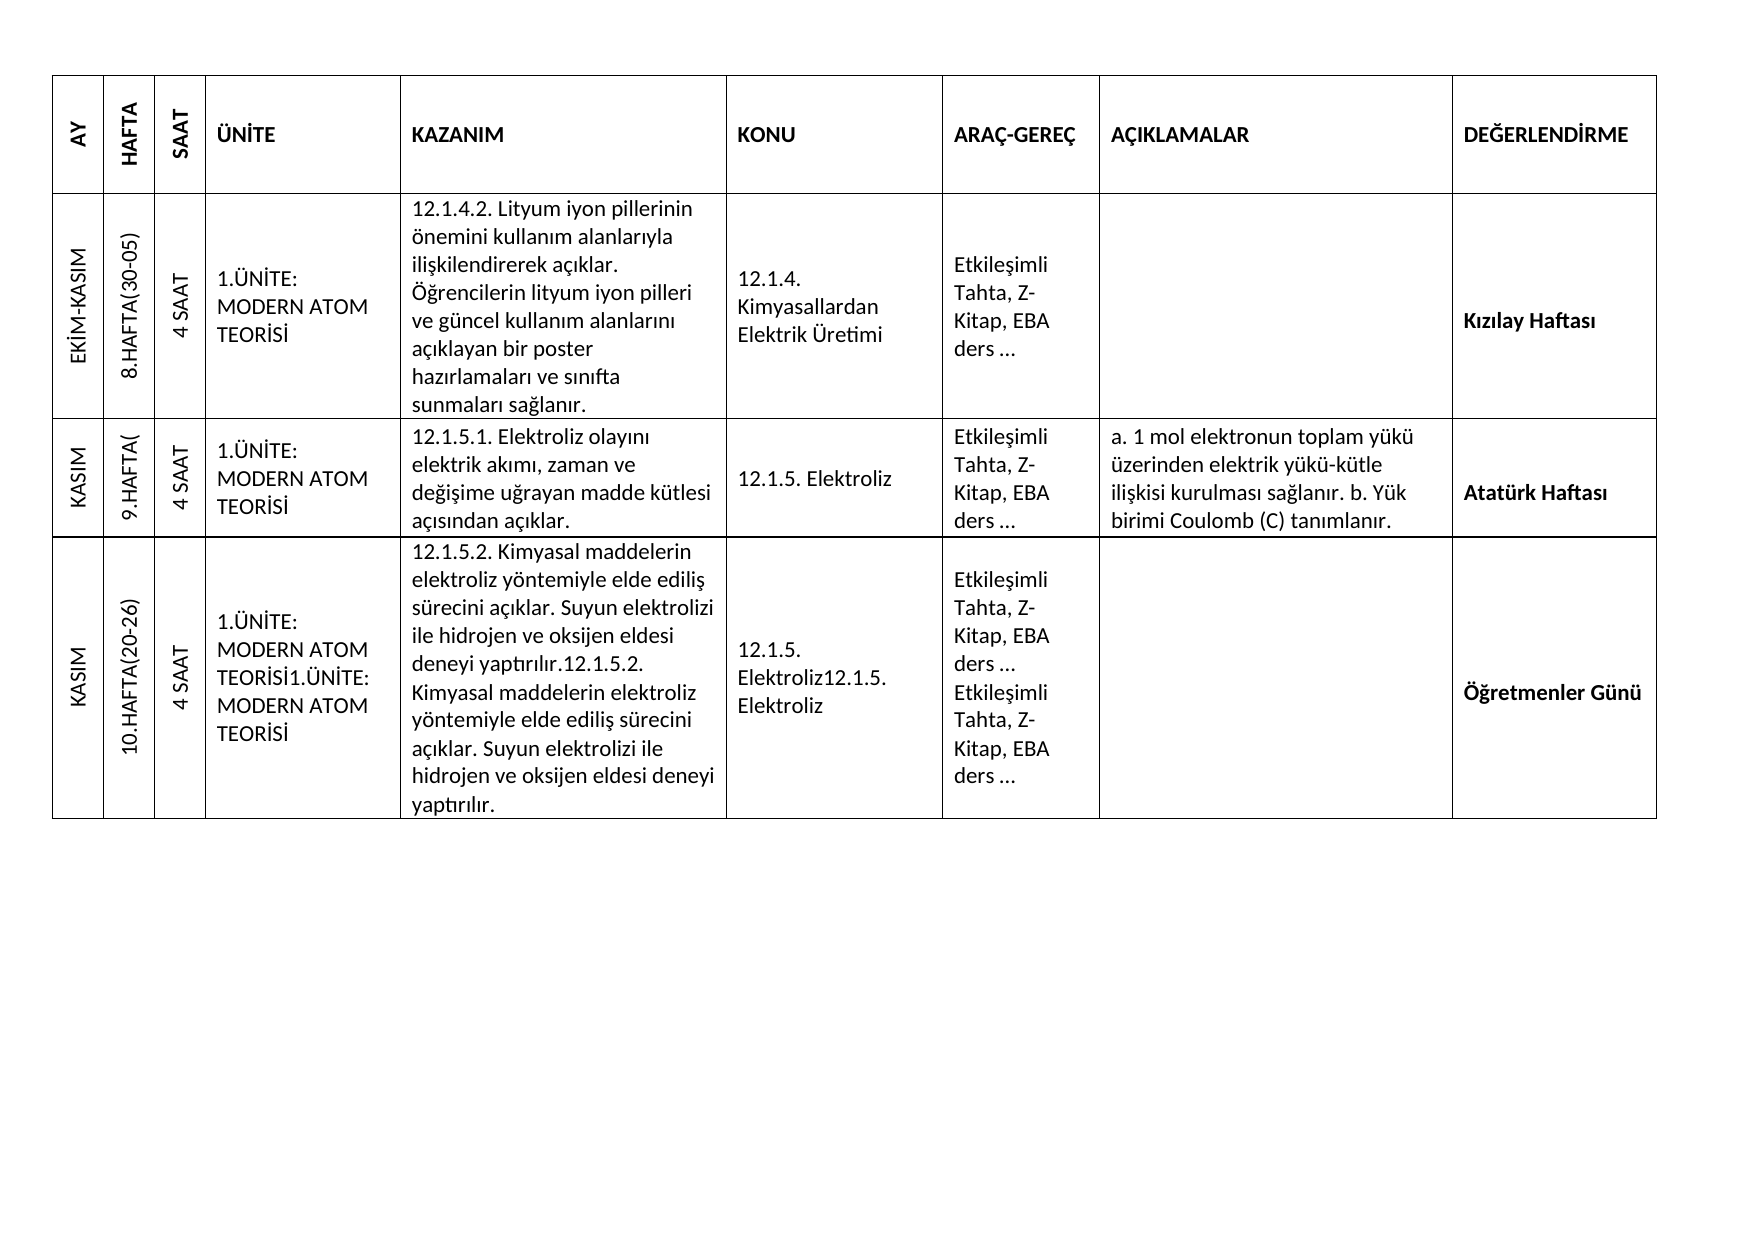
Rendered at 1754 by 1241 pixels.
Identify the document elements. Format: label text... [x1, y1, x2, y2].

table_cell EKİM-KASIM [53, 194, 103, 418]
table_header HAFTA [104, 76, 154, 193]
table_header ÜNİTE [206, 76, 400, 193]
table_cell KASIM [53, 419, 103, 536]
table_cell 4 SAAT [155, 194, 205, 418]
table_cell 12.1.5. Elektroliz [727, 419, 942, 536]
table_header SAAT [155, 76, 205, 193]
table_cell 1.ÜNİTE: MODERN ATOM TEORİSİ [206, 194, 400, 418]
table_cell 10.HAFTA(20-26) [104, 538, 154, 818]
table_cell Kızılay Haftası [1453, 194, 1656, 418]
table_cell 12.1.4. Kimyasallardan Elektrik Üretimi [727, 194, 942, 418]
table_cell 8.HAFTA(30-05) [104, 194, 154, 418]
table_cell 12.1.5.1. Elektroliz olayını elektrik akımı, zaman ve değişime uğrayan madde kütlesi açısından açıklar. [401, 419, 726, 536]
table_cell Etkileşimli Tahta, Z-Kitap, EBA ders … [943, 419, 1099, 536]
table_cell a. 1 mol elektronun toplam yükü üzerinden elektrik yükü-kütle ilişkisi kurulması sağlanır. b. Yük birimi Coulomb (C) tanımlanır. [1100, 419, 1452, 536]
table_header AÇIKLAMALAR [1100, 76, 1452, 193]
table_cell 12.1.4.2. Lityum iyon pillerinin önemini kullanım alanlarıyla ilişkilendirerek açıklar. Öğrencilerin lityum iyon pilleri ve güncel kullanım alanlarını açıklayan bir poster hazırlamaları ve sınıfta sunmaları sağlanır. [401, 194, 726, 418]
table_header KAZANIM [401, 76, 726, 193]
table_cell KASIM [53, 538, 103, 818]
table_cell Öğretmenler Günü [1453, 538, 1656, 818]
table_cell Etkileşimli Tahta, Z-Kitap, EBA ders … [943, 194, 1099, 418]
table_header KONU [727, 76, 942, 193]
table_cell 12.1.5. Elektroliz12.1.5. Elektroliz [727, 538, 942, 818]
table_header DEĞERLENDİRME [1453, 76, 1656, 193]
table_header AY [53, 76, 103, 193]
table_cell 4 SAAT [155, 538, 205, 818]
table_cell 12.1.5.2. Kimyasal maddelerin elektroliz yöntemiyle elde ediliş sürecini açıklar. Suyun elektrolizi ile hidrojen ve oksijen eldesi deneyi yaptırılır.12.1.5.2. Kimyasal maddelerin elektroliz yöntemiyle elde ediliş sürecini açıklar. Suyun elektrolizi ile hidrojen ve oksijen eldesi deneyi yaptırılır. [401, 538, 726, 818]
table_header ARAÇ-GEREÇ [943, 76, 1099, 193]
table_cell 1.ÜNİTE: MODERN ATOM TEORİSİ1.ÜNİTE: MODERN ATOM TEORİSİ [206, 538, 400, 818]
table_cell 9.HAFTA(06-12) [104, 419, 154, 536]
table_cell [1100, 538, 1452, 818]
table_cell [1100, 194, 1452, 418]
table_cell 4 SAAT [155, 419, 205, 536]
table_cell 1.ÜNİTE: MODERN ATOM TEORİSİ [206, 419, 400, 536]
table_cell Atatürk Haftası [1453, 419, 1656, 536]
table_cell Etkileşimli Tahta, Z-Kitap, EBA ders …Etkileşimli Tahta, Z-Kitap, EBA ders … [943, 538, 1099, 818]
